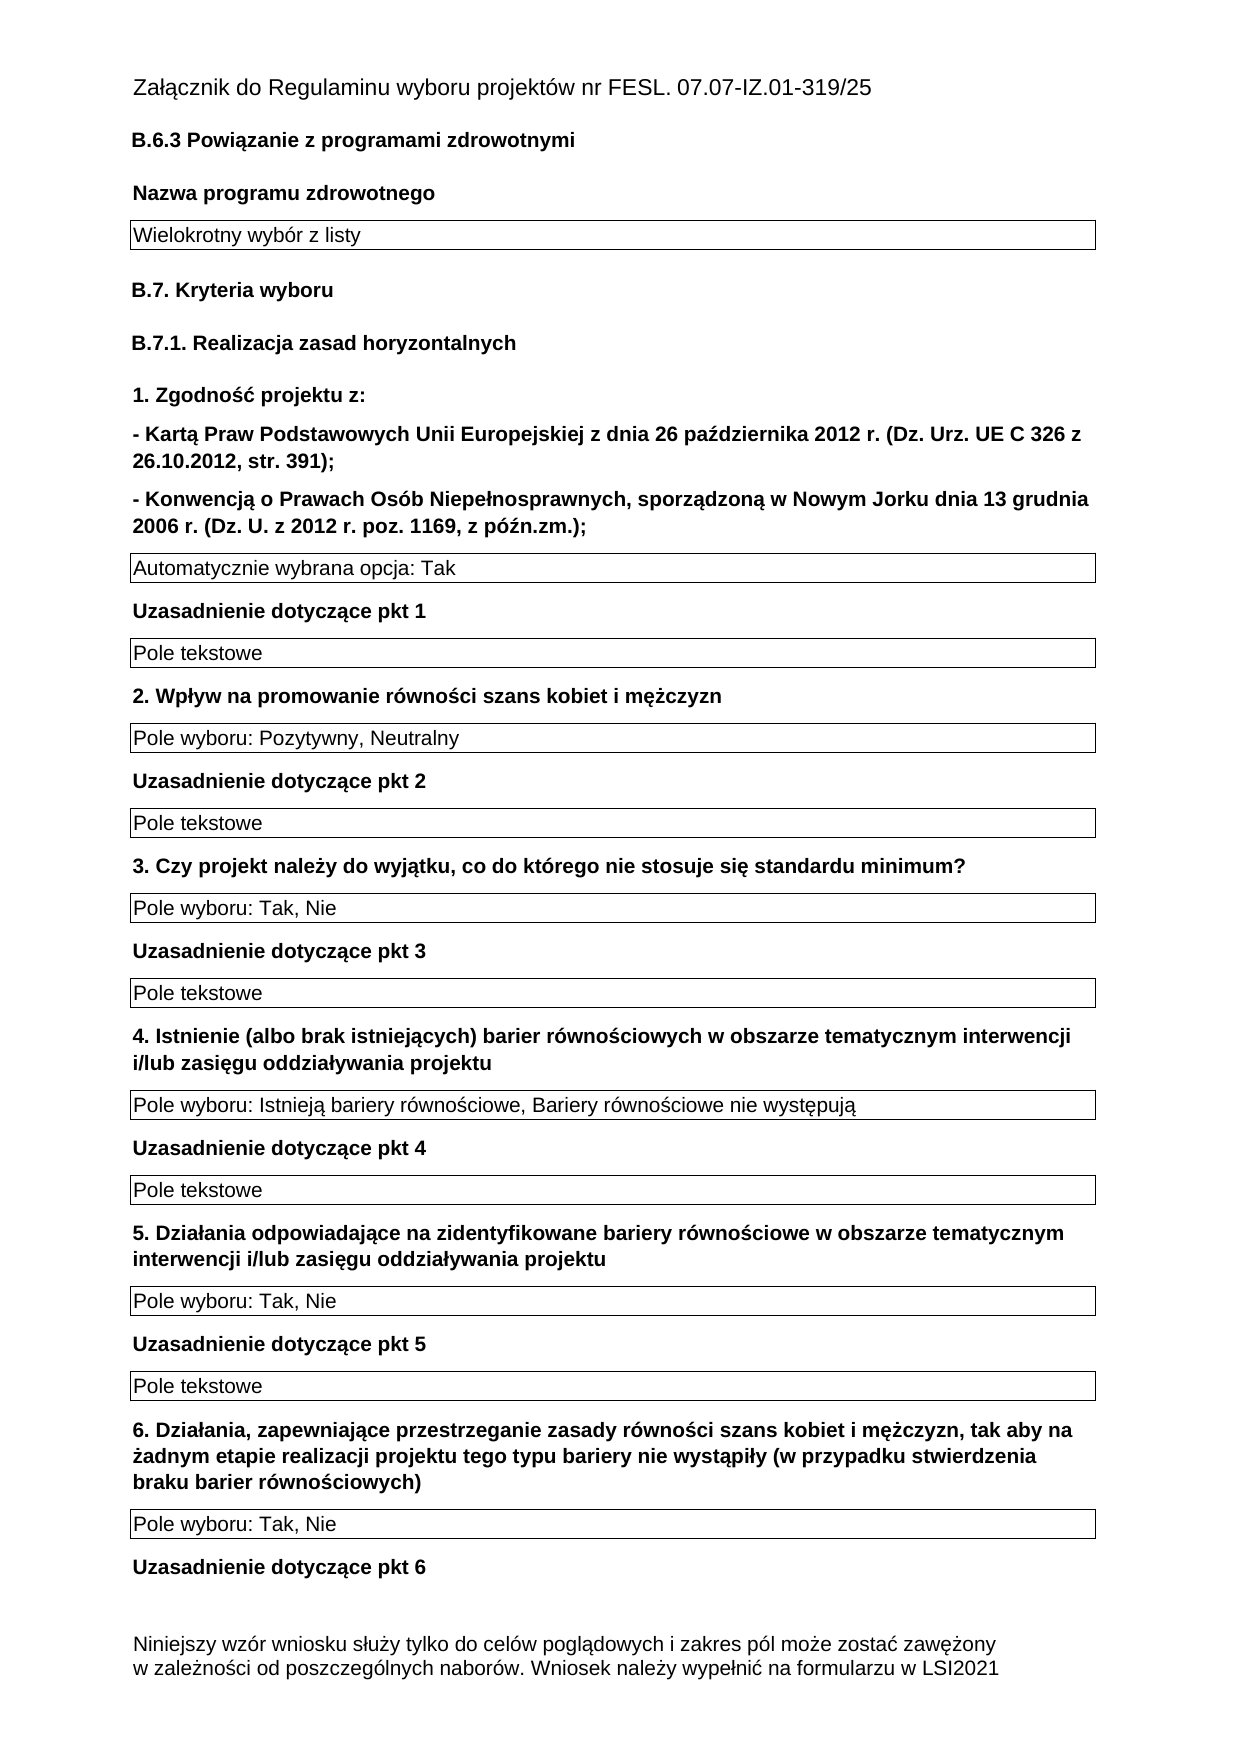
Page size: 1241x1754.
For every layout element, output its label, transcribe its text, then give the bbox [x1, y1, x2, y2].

text 3. Czy projekt należy do wyjątku, co do którego nie stosuje się standardu minimum? [132, 854, 1093, 878]
text Uzasadnienie dotyczące pkt 1 [132, 599, 1093, 623]
text B.7. Kryteria wyboru [131, 278, 1093, 302]
text 4. Istnienie (albo brak istniejących) barier równościowych w obszarze tematycznym interwencji i/lub zasięgu oddziaływania projektu [132, 1024, 1093, 1074]
text 5. Działania odpowiadające na zidentyfikowane bariery równościowe w obszarze tematycznym interwencji i/lub zasięgu oddziaływania projektu [132, 1221, 1093, 1271]
text Pole wyboru: Tak, Nie [131, 1287, 1095, 1315]
text Pole wyboru: Istnieją bariery równościowe, Bariery równościowe nie występują [131, 1091, 1095, 1119]
text Pole wyboru: Tak, Nie [131, 894, 1095, 922]
text 2. Wpływ na promowanie równości szans kobiet i mężczyzn [132, 684, 1093, 708]
text - Konwencją o Prawach Osób Niepełnosprawnych, sporządzoną w Nowym Jorku dnia 13 grudnia 2006 r. (Dz. U. z 2012 r. poz. 1169, z późn.zm.); [132, 487, 1093, 538]
text Wielokrotny wybór z listy [131, 221, 1095, 249]
text Nazwa programu zdrowotnego [132, 181, 1093, 204]
text Pole tekstowe [131, 809, 1095, 837]
text B.6.3 Powiązanie z programami zdrowotnymi [131, 128, 1093, 152]
text Pole tekstowe [131, 639, 1095, 667]
text Pole wyboru: Pozytywny, Neutralny [131, 724, 1095, 752]
text 1. Zgodność projektu z: [132, 383, 1093, 407]
text Automatycznie wybrana opcja: Tak [131, 554, 1095, 582]
text Uzasadnienie dotyczące pkt 4 [132, 1136, 1093, 1160]
text Uzasadnienie dotyczące pkt 2 [132, 769, 1093, 793]
text Uzasadnienie dotyczące pkt 5 [132, 1332, 1093, 1356]
text B.7.1. Realizacja zasad horyzontalnych [131, 331, 1093, 355]
text Pole tekstowe [131, 1176, 1095, 1204]
text Uzasadnienie dotyczące pkt 3 [132, 939, 1093, 963]
text Pole wyboru: Tak, Nie [131, 1510, 1095, 1538]
text Uzasadnienie dotyczące pkt 6 [132, 1555, 1093, 1579]
text Pole tekstowe [131, 1372, 1095, 1400]
text - Kartą Praw Podstawowych Unii Europejskiej z dnia 26 października 2012 r. (Dz. Urz. UE C 326 z 26.10.2012, str. 391); [132, 422, 1093, 472]
text 6. Działania, zapewniające przestrzeganie zasady równości szans kobiet i mężczyzn, tak aby na żadnym etapie realizacji projektu tego typu bariery nie wystąpiły (w przypadku stwierdzenia braku barier równościowych) [132, 1417, 1093, 1494]
text Pole tekstowe [131, 979, 1095, 1007]
